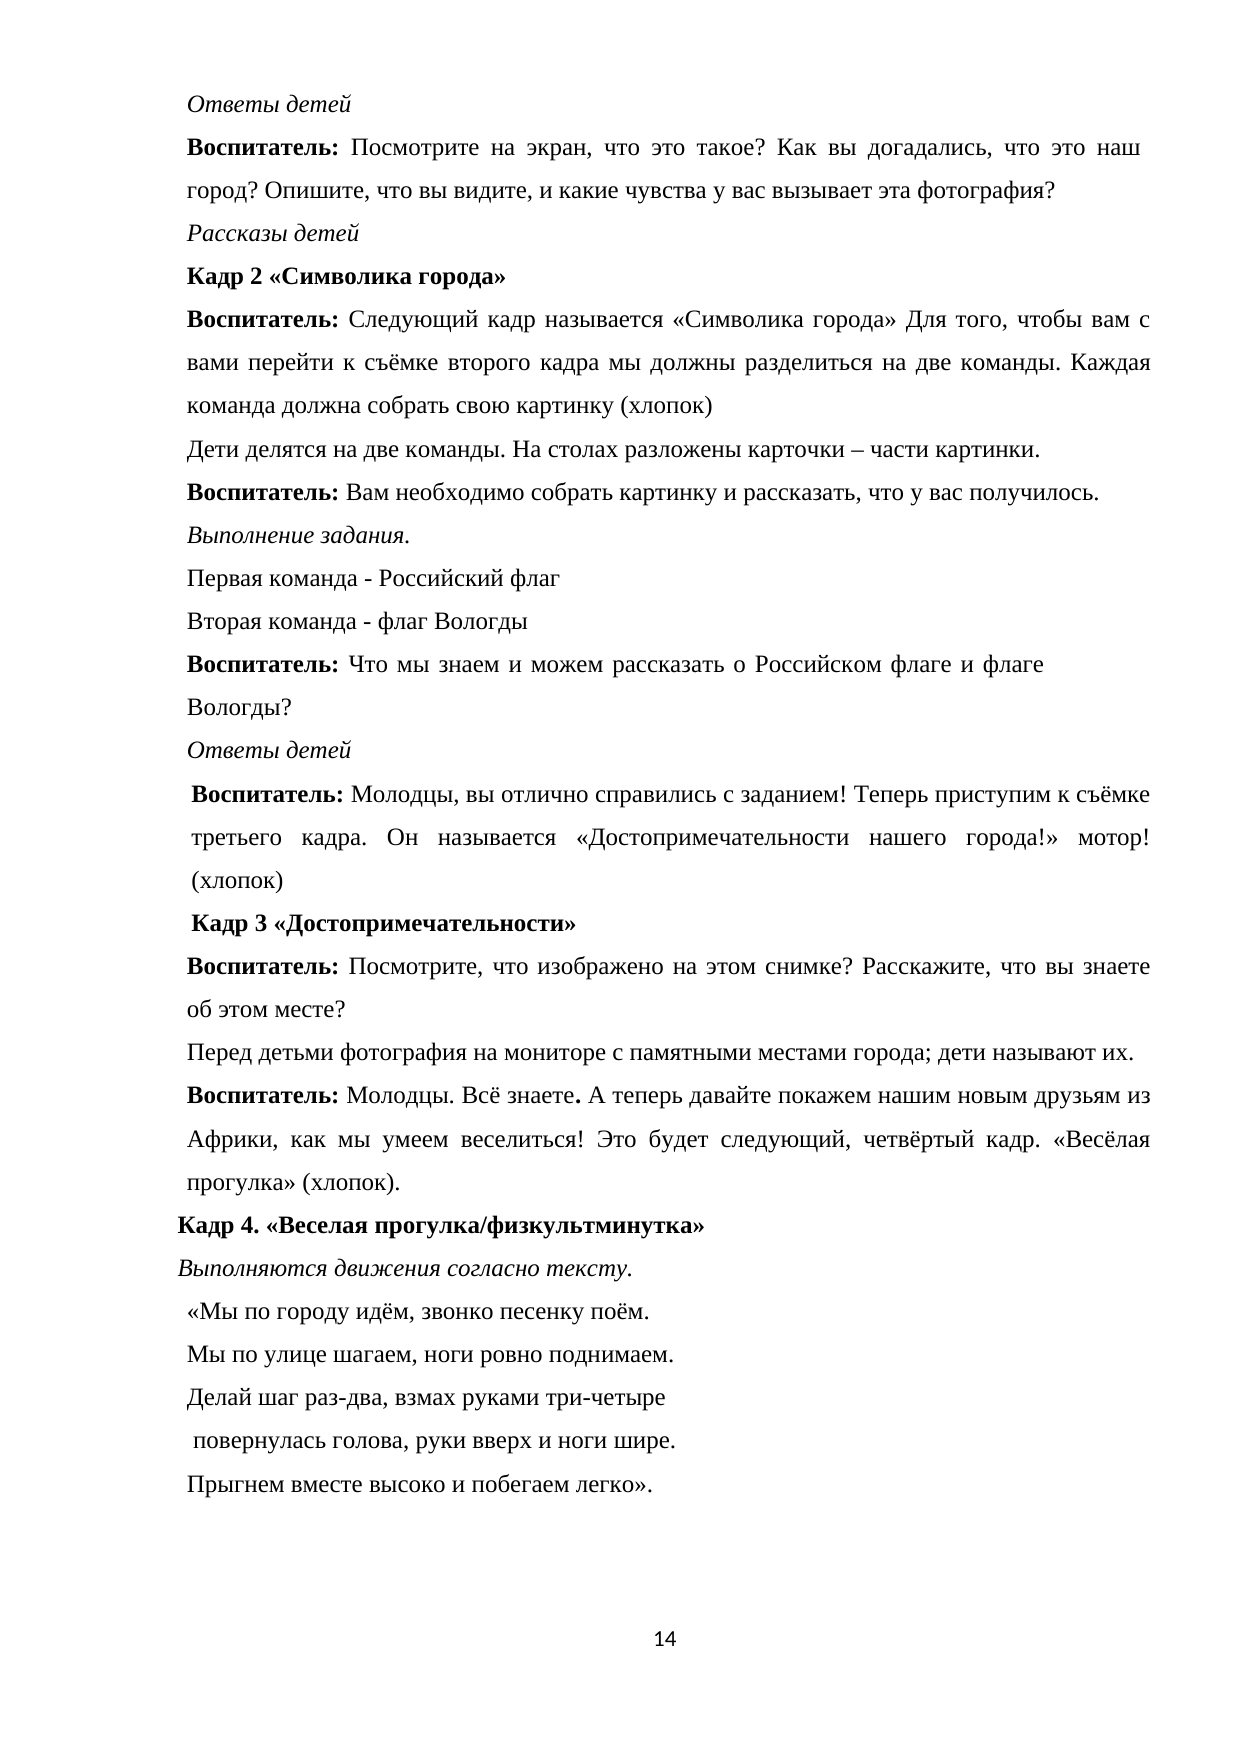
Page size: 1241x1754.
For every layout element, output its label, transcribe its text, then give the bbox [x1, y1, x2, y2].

text Дети делятся на две команды. На столах разложены карточки – части картинки. [187, 434, 1152, 462]
text повернулась голова, руки вверх и ноги шире. [187, 1426, 1152, 1454]
text Ответы детей [187, 736, 1045, 764]
text Мы по улице шагаем, ноги ровно поднимаем. [187, 1339, 934, 1368]
text Кадр 4. «Веселая прогулка/физкультминутка» [177, 1210, 1152, 1239]
text Прыгнем вместе высоко и побегаем легко». [187, 1469, 1152, 1497]
text Кадр 3 «Достопримечательности» [191, 908, 1152, 937]
text Ответы детей [187, 89, 1152, 117]
text Делай шаг раз-два, взмах руками три-четыре [187, 1382, 1152, 1411]
text Воспитатель: Посмотрите на экран, что это такое? Как вы догадались, что это наш город? Опишите, что вы видите, и какие чувства у вас вызывает эта фотография? [187, 132, 1142, 204]
text Воспитатель: Что мы знаем и можем рассказать о Российском флаге и флаге Вологды? [187, 649, 1045, 721]
text Воспитатель: Следующий кадр называется «Символика города» Для того, чтобы вам с вами перейти к съёмке второго кадра мы должны разделиться на две команды. Каждая команда должна собрать свою картинку (хлопок) [187, 304, 1152, 419]
text Воспитатель: Молодцы, вы отлично справились с заданием! Теперь приступим к съёмке третьего кадра. Он называется «Достопримечательности нашего города!» мотор! (хлопок) [191, 779, 1152, 894]
text Первая команда - Российский флаг [187, 563, 733, 592]
text Кадр 2 «Символика города» [187, 261, 1152, 290]
text Вторая команда - флаг Вологды [187, 606, 733, 635]
text Воспитатель: Вам необходимо собрать картинку и рассказать, что у вас получилось. [187, 477, 1152, 506]
text Выполнение задания. [187, 520, 1152, 549]
text Перед детьми фотография на мониторе с памятными местами города; дети называют их. [187, 1037, 1152, 1066]
text Рассказы детей [187, 218, 1152, 247]
text «Мы по городу идём, звонко песенку поём. [187, 1296, 1152, 1325]
text Воспитатель: Молодцы. Всё знаете. А теперь давайте покажем нашим новым друзьям из Африки, как мы умеем веселиться! Это будет следующий, четвёртый кадр. «Весёлая прогулка» (хлопок). [187, 1081, 1152, 1196]
text Воспитатель: Посмотрите, что изображено на этом снимке? Расскажите, что вы знаете об этом месте? [187, 951, 1152, 1023]
text Выполняются движения согласно тексту. [177, 1253, 1152, 1282]
